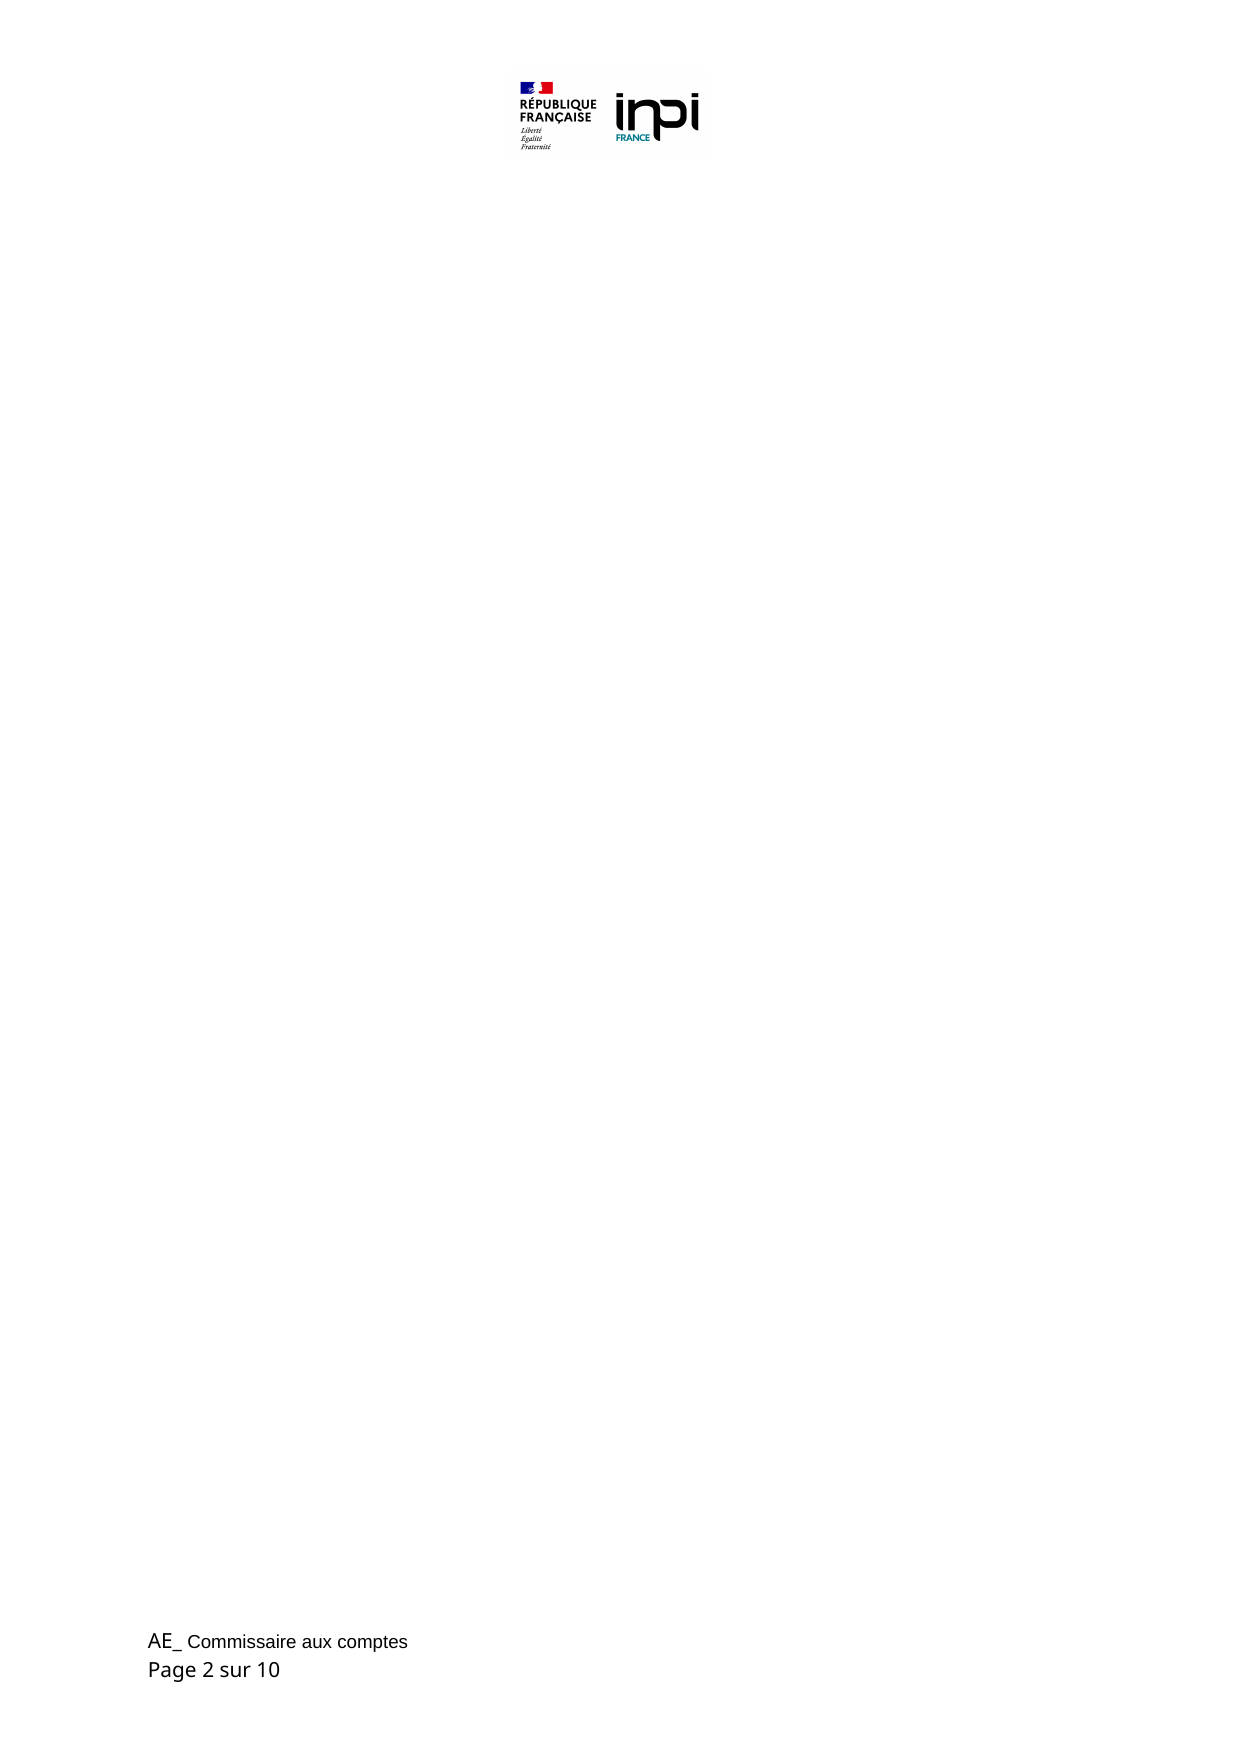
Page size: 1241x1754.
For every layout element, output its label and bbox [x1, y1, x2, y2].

picture [509, 70, 710, 161]
